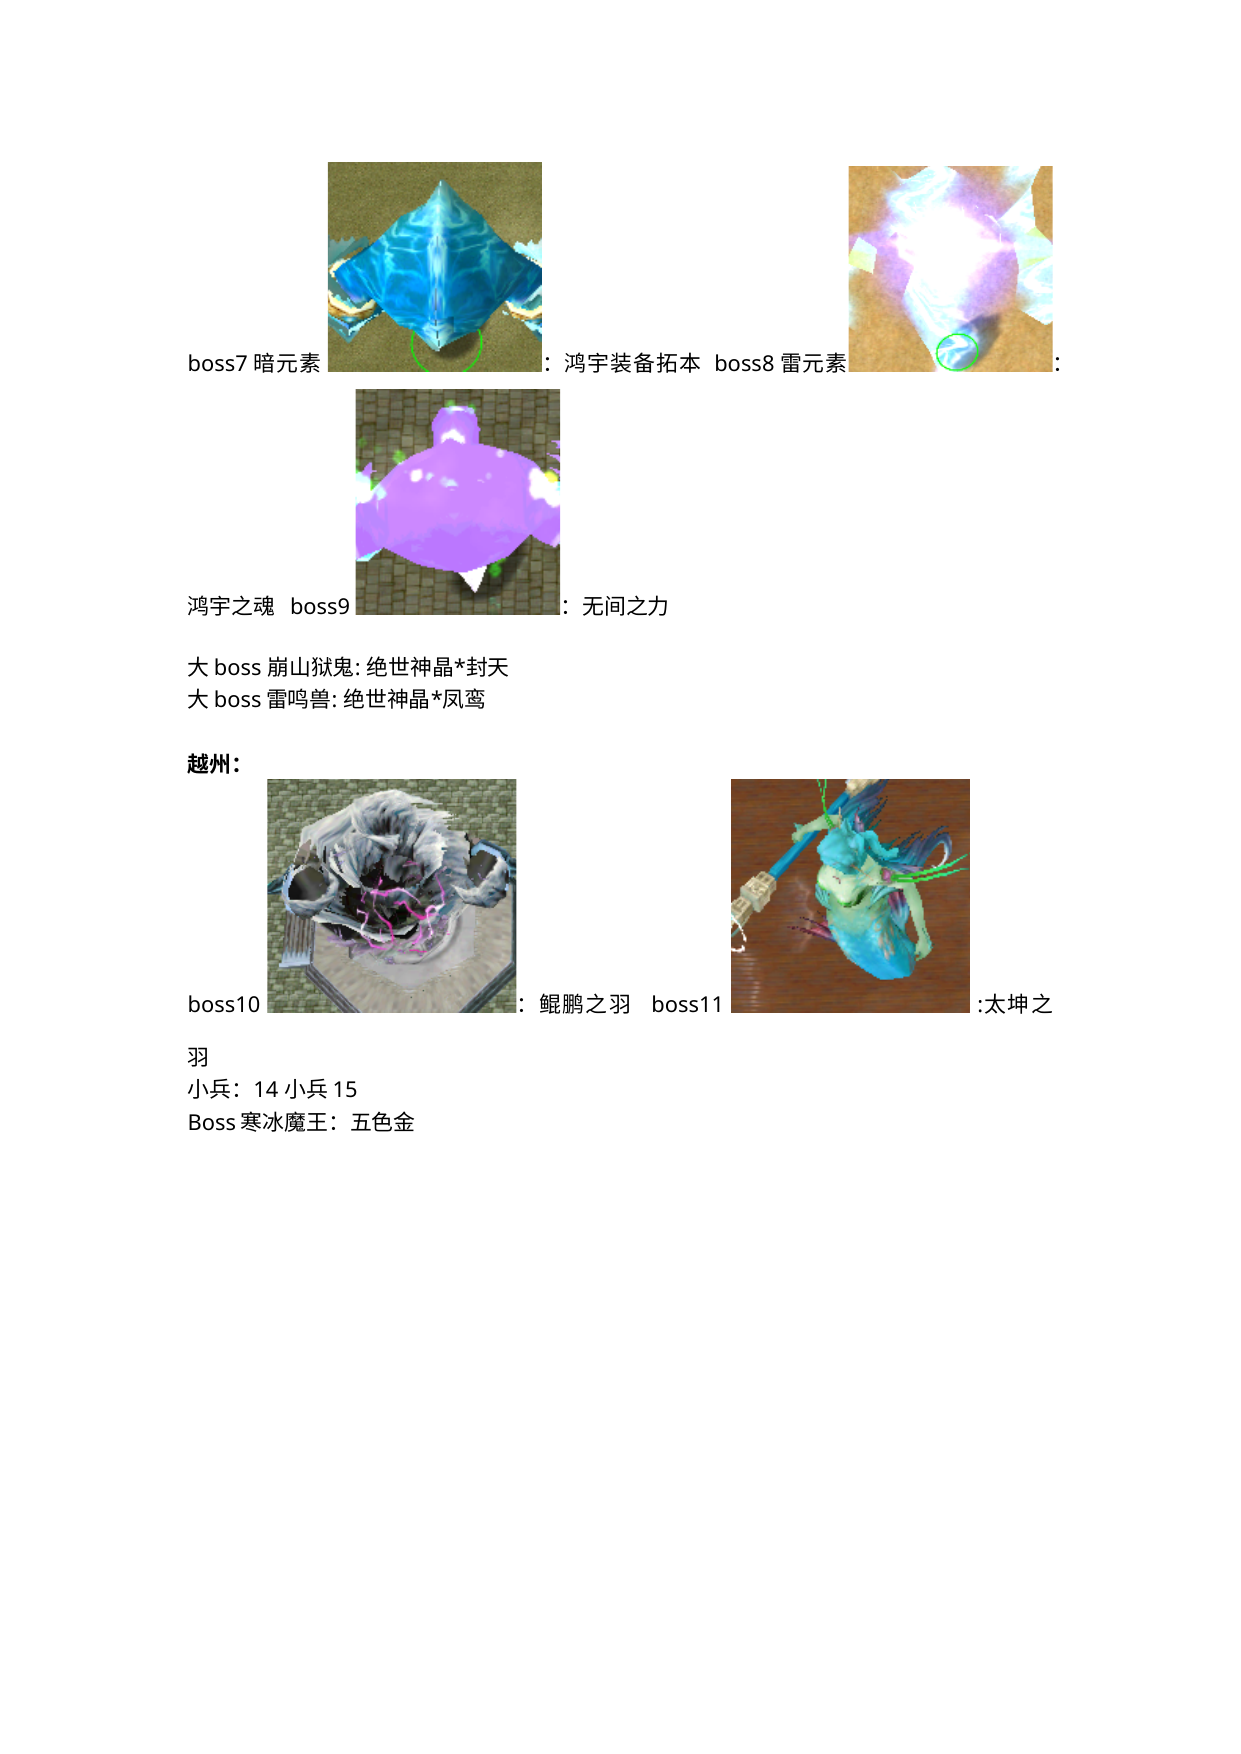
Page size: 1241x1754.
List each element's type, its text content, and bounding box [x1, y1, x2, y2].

picture [452, 235, 461, 241]
picture [731, 779, 970, 1013]
picture [355, 389, 561, 615]
picture [848, 166, 1053, 372]
text 大boss 崩山狱鬼: 绝世神晶*封天 [187, 649, 1053, 682]
picture [496, 250, 507, 254]
text 小兵：14 小兵 15 [187, 1072, 1053, 1104]
picture [457, 247, 470, 251]
text Boss寒冰魔王：五色金 [187, 1104, 1053, 1137]
text 大boss雷鸣兽: 绝世神晶*凤鸾 [187, 682, 1053, 714]
picture [453, 283, 464, 292]
text 越州： [187, 747, 1053, 779]
picture [327, 162, 542, 372]
picture [267, 779, 517, 1013]
